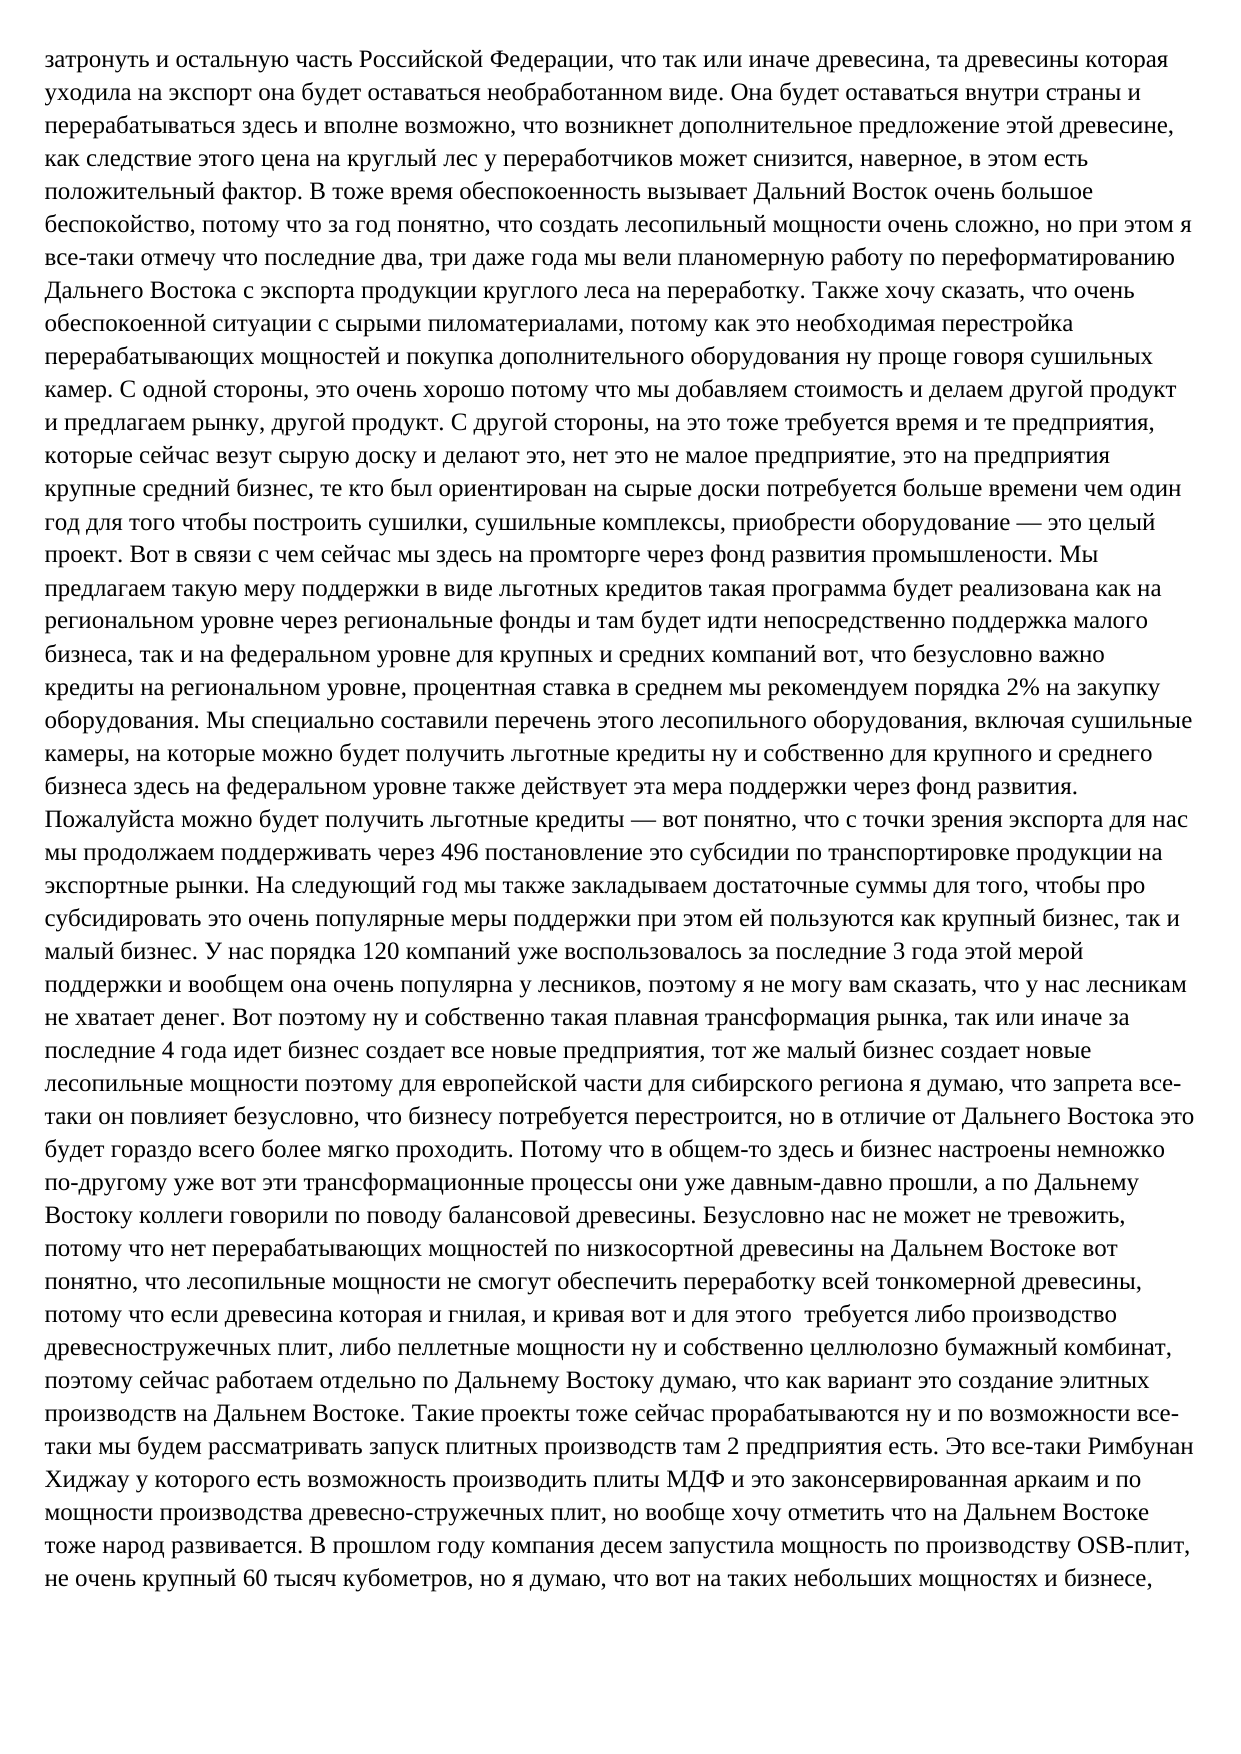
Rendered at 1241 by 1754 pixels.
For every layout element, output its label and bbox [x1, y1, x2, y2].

text [44, 44, 1195, 1592]
